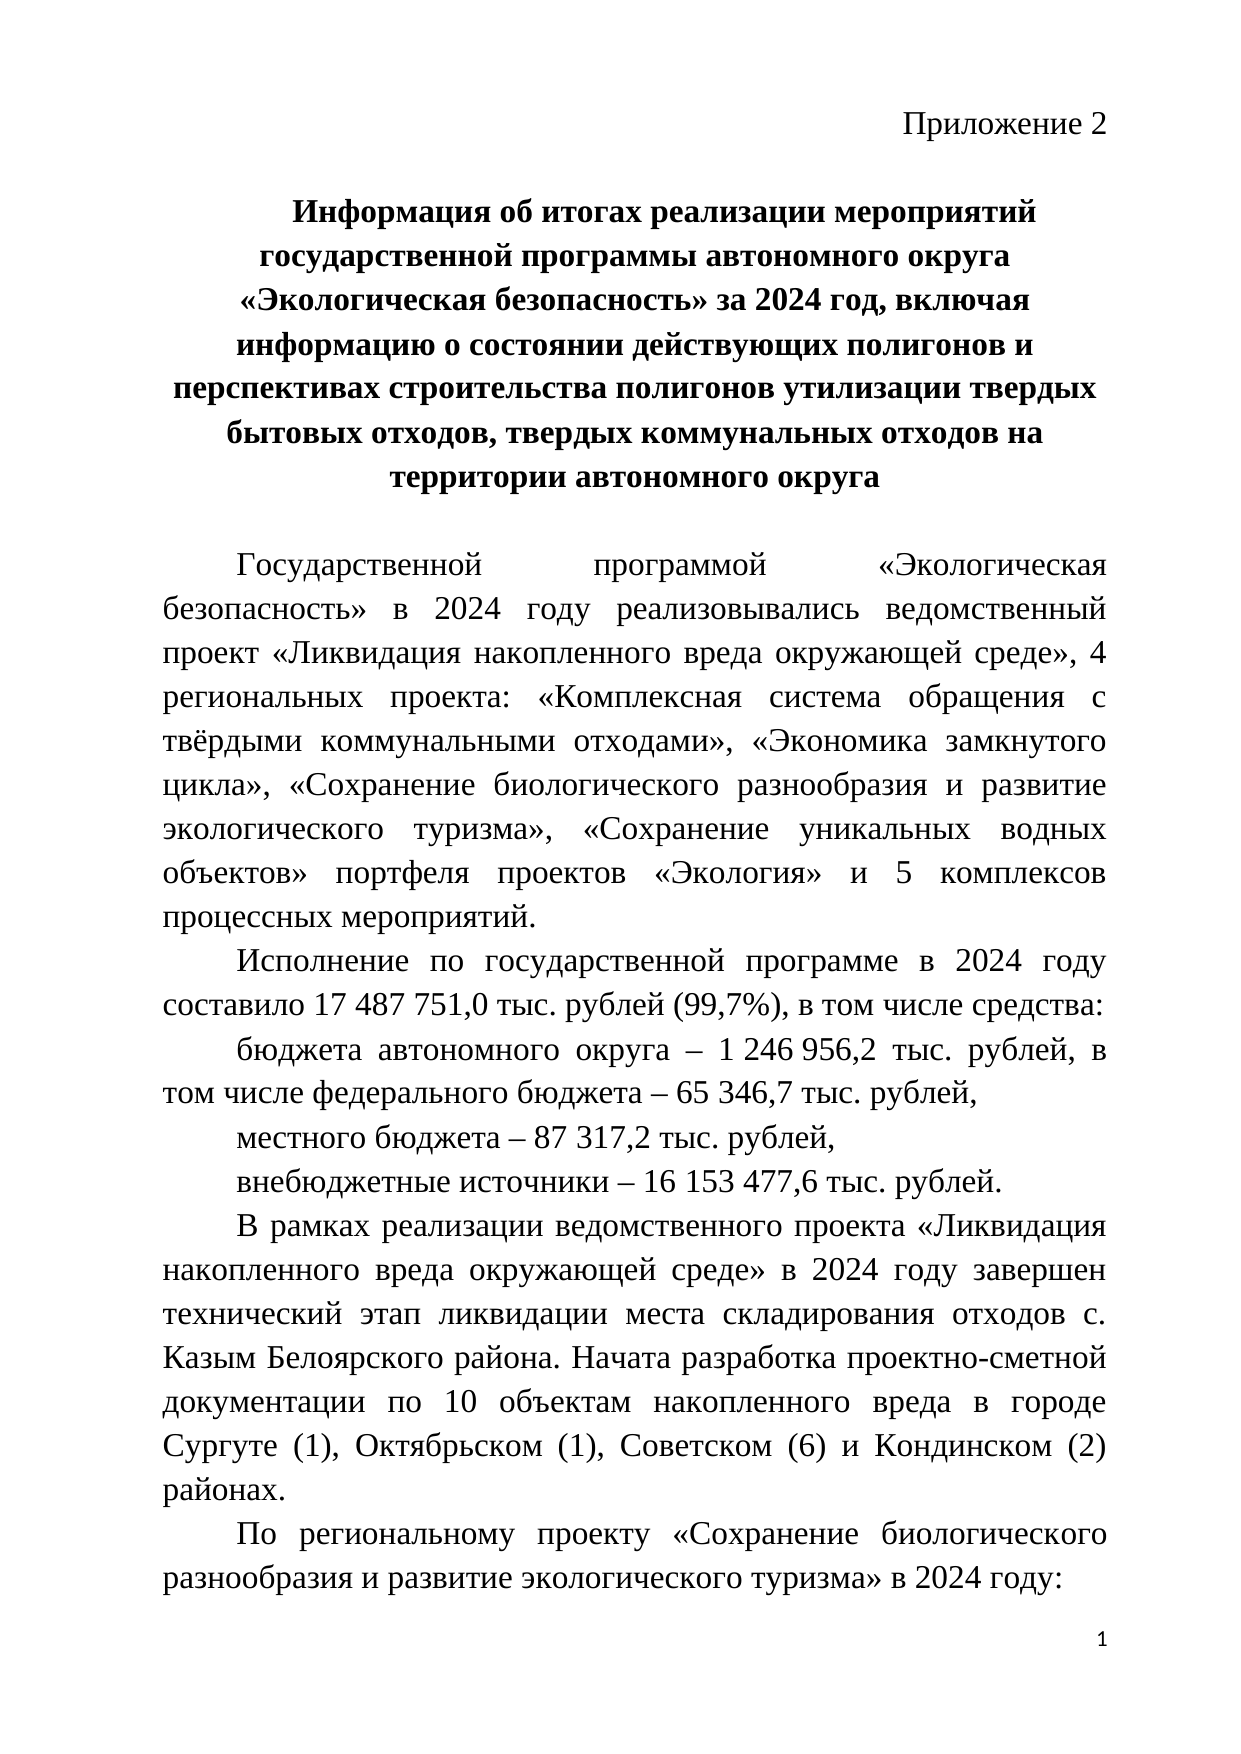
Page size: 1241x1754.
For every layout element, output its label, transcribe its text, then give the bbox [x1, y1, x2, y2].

text Приложение 2 [162, 103, 1107, 142]
text По региональному проекту «Сохранение биологического разнообразия и развитие экологического туризма» в 2024 году: [162, 1513, 1107, 1596]
text В рамках реализации ведомственного проекта «Ликвидация накопленного вреда окружающей среде» в 2024 году завершен технический этап ликвидации места складирования отходов с. Казым Белоярского района. Начата разработка проектно-сметной документации по 10 объектам накопленного вреда в городе Сургуте (1), Октябрьском (1), Советском (6) и Кондинском (2) районах. [162, 1205, 1107, 1309]
text В рамках реализации ведомственного проекта «Ликвидация накопленного вреда окружающей среде» в 2024 году завершен технический этап ликвидации места складирования отходов с. Казым Белоярского района. Начата разработка проектно-сметной документации по 10 объектам накопленного вреда в городе Сургуте (1), Октябрьском (1), Советском (6) и Кондинском (2) районах. [162, 1418, 1107, 1508]
text Исполнение по государственной программе в 2024 году составило 17 487 751,0 тыс. рублей (99,7%), в том числе средства: [162, 941, 1107, 1023]
text бюджета автономного округа – 1 246 956,2 тыс. рублей, в том числе федерального бюджета – 65 346,7 тыс. рублей, [162, 1029, 1107, 1111]
text В рамках реализации ведомственного проекта «Ликвидация накопленного вреда окружающей среде» в 2024 году завершен технический этап ликвидации места складирования отходов с. Казым Белоярского района. Начата разработка проектно-сметной документации по 10 объектам накопленного вреда в городе Сургуте (1), Октябрьском (1), Советском (6) и Кондинском (2) районах. [162, 1313, 1107, 1411]
text Государственной программой «Экологическая безопасность» в 2024 году реализовывались ведомственный проект «Ликвидация накопленного вреда окружающей среде», 4 региональных проекта: «Комплексная система обращения с твёрдыми коммунальными отходами», «Экономика замкнутого цикла», «Сохранение биологического разнообразия и развитие экологического туризма», «Сохранение уникальных водных объектов» портфеля проектов «Экология» и 5 комплексов процессных мероприятий. [162, 544, 1107, 935]
text внебюджетные источники – 16 153 477,6 тыс. рублей. [162, 1161, 1107, 1199]
text Информация об итогах реализации мероприятий государственной программы автономного округа «Экологическая безопасность» за 2024 год, включая информацию о состоянии действующих полигонов и перспективах строительства полигонов утилизации твердых бытовых отходов, твердых коммунальных отходов на территории автономного округа [162, 192, 1107, 494]
text местного бюджета – 87 317,2 тыс. рублей, [162, 1117, 1107, 1155]
